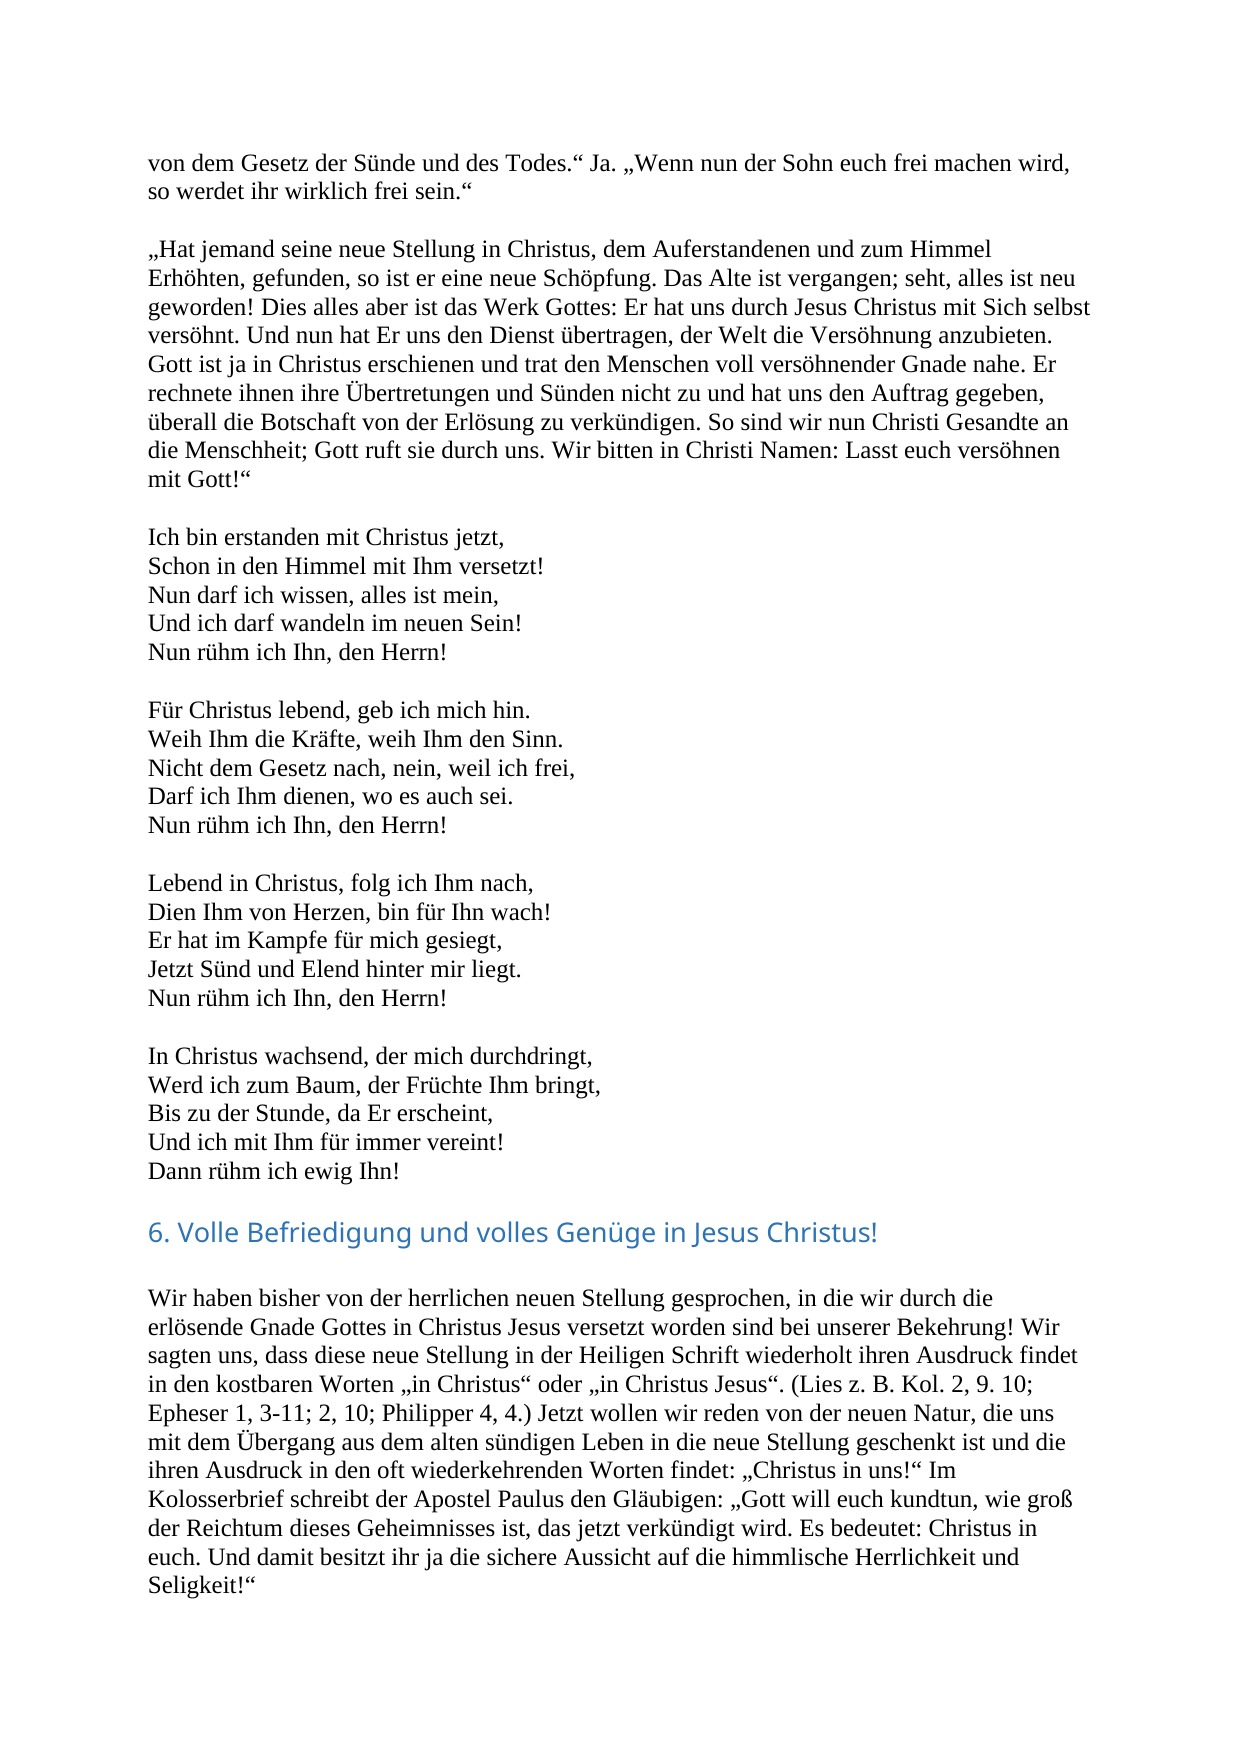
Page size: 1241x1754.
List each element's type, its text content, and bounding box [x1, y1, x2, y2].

text Wir haben bisher von der herrlichen neuen Stellung gesprochen, in die wir durch die erlösende Gnade Gottes in Christus Jesus versetzt worden sind bei unserer Bekehrung! Wir sagten uns, dass diese neue Stellung in der Heiligen Schrift wiederholt ihren Ausdruck findet in den kostbaren Worten „in Christus“ oder „in Christus Jesus“. (Lies z. B. Kol. 2, 9. 10; Epheser 1, 3-11; 2, 10; Philipper 4, 4.) Jetzt wollen wir reden von der neuen Natur, die uns mit dem Übergang aus dem alten sündigen Leben in die neue Stellung geschenkt ist und die ihren Ausdruck in den oft wiederkehrenden Worten findet: „Christus in uns!“ Im Kolosserbrief schreibt der Apostel Paulus den Gläubigen: „Gott will euch kundtun, wie groß der Reichtum dieses Geheimnisses ist, das jetzt verkündigt wird. Es bedeutet: Christus in euch. Und damit besitzt ihr ja die sichere Aussicht auf die himmlische Herrlichkeit und Seligkeit!“ [148, 1283, 1093, 1599]
text Für Christus lebend, geb ich mich hin. Weih Ihm die Kräfte, weih Ihm den Sinn. Nicht dem Gesetz nach, nein, weil ich frei, Darf ich Ihm dienen, wo es auch sei. Nun rühm ich Ihn, den Herrn! [148, 695, 1093, 839]
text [148, 148, 1093, 205]
text „Hat jemand seine neue Stellung in Christus, dem Auferstandenen und zum Himmel Erhöhten, gefunden, so ist er eine neue Schöpfung. Das Alte ist vergangen; seht, alles ist neu geworden! Dies alles aber ist das Werk Gottes: Er hat uns durch Jesus Christus mit Sich selbst versöhnt. Und nun hat Er uns den Dienst übertragen, der Welt die Versöhnung anzubieten. Gott ist ja in Christus erschienen und trat den Menschen voll versöhnender Gnade nahe. Er rechnete ihnen ihre Übertretungen und Sünden nicht zu und hat uns den Auftrag gegeben, überall die Botschaft von der Erlösung zu verkündigen. So sind wir nun Christi Gesandte an die Menschheit; Gott ruft sie durch uns. Wir bitten in Christi Namen: Lasst euch versöhnen mit Gott!“ [148, 234, 1093, 493]
text In Christus wachsend, der mich durchdringt, Werd ich zum Baum, der Früchte Ihm bringt, Bis zu der Stunde, da Er erscheint, Und ich mit Ihm für immer vereint! Dann rühm ich ewig Ihn! [148, 1041, 1093, 1185]
text Ich bin erstanden mit Christus jetzt, Schon in den Himmel mit Ihm versetzt! Nun darf ich wissen, alles ist mein, Und ich darf wandeln im neuen Sein! Nun rühm ich Ihn, den Herrn! [148, 522, 1093, 666]
subtitle 6. Volle Befriedigung und volles Genüge in Jesus Christus! [148, 1214, 1093, 1251]
text Lebend in Christus, folg ich Ihm nach, Dien Ihm von Herzen, bin für Ihn wach! Er hat im Kampfe für mich gesiegt, Jetzt Sünd und Elend hinter mir liegt. Nun rühm ich Ihn, den Herrn! [148, 868, 1093, 1012]
